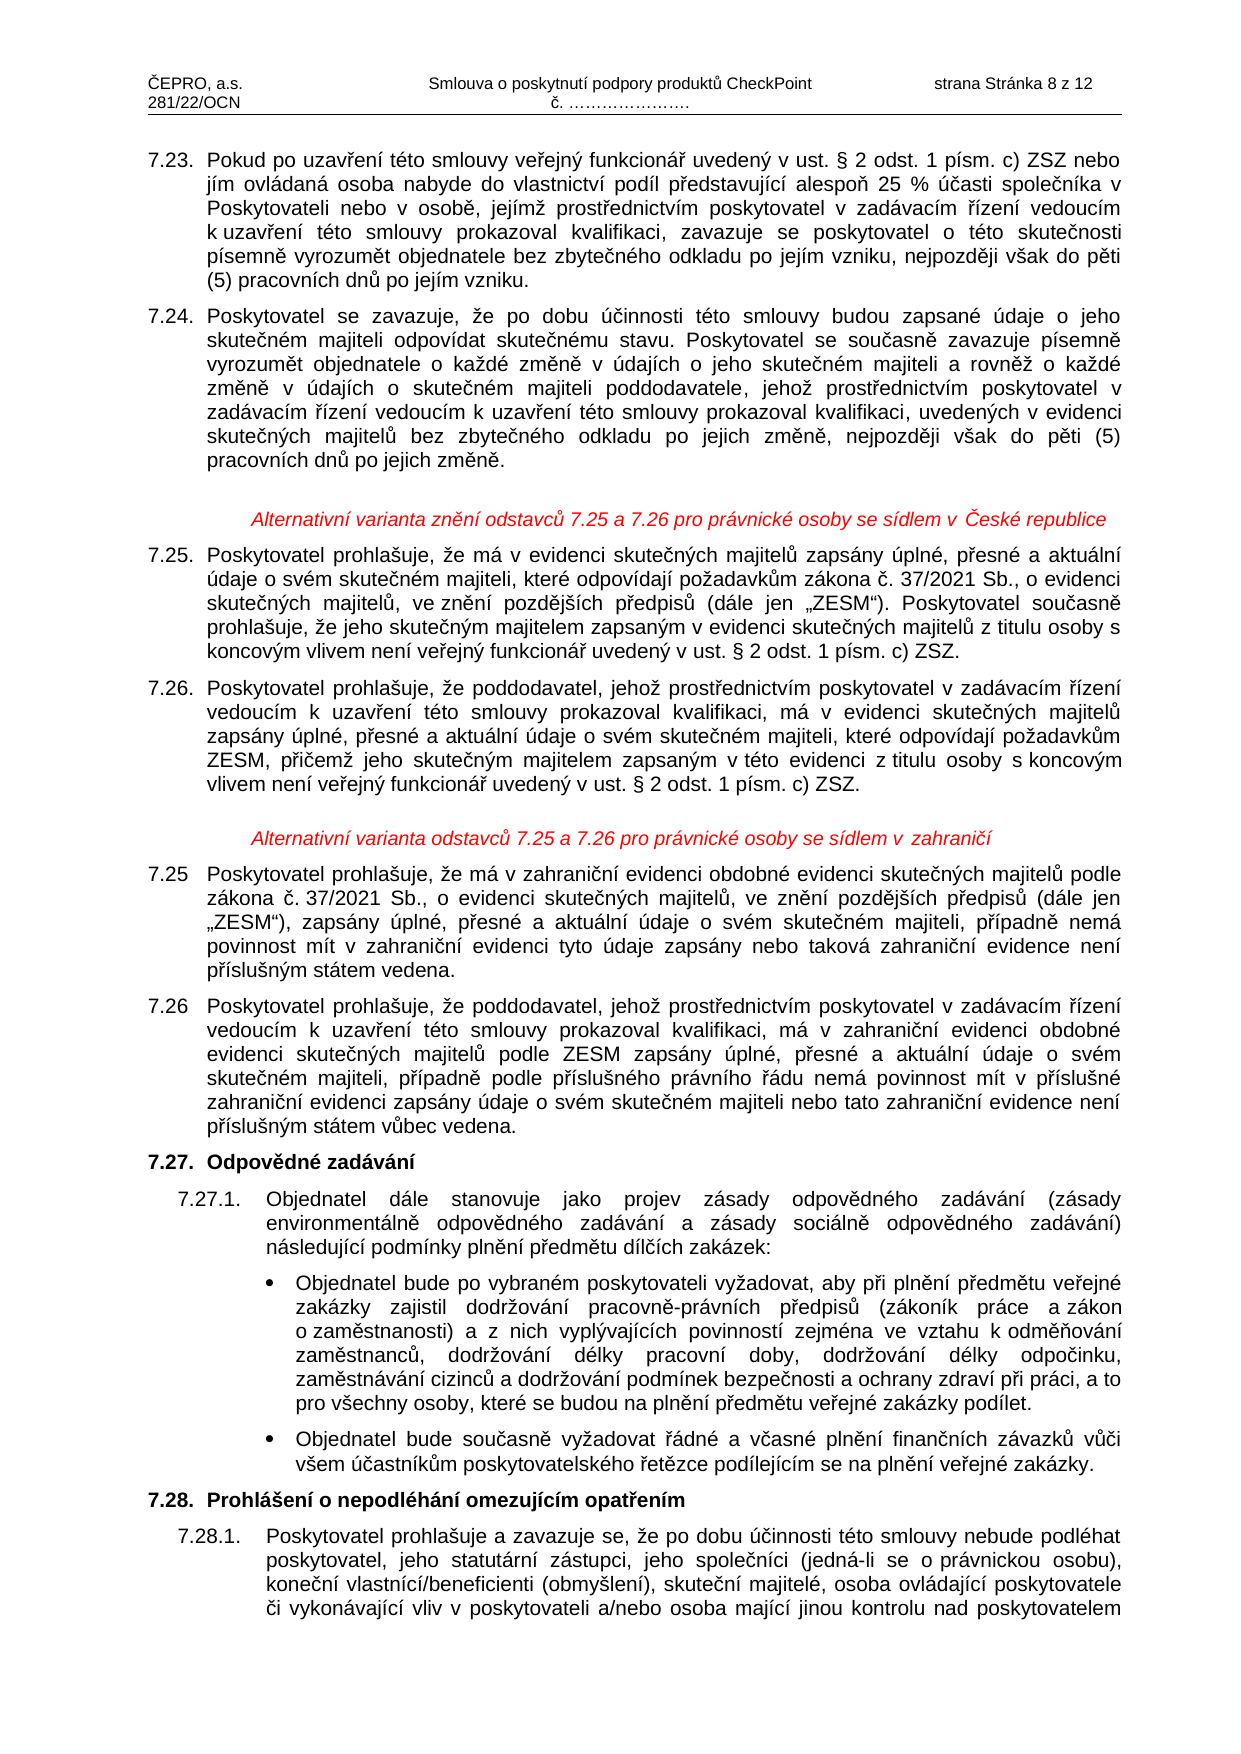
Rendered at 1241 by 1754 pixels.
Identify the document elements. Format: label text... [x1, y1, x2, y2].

text Alternativní varianta odstavců 7.25 a 7.26 pro právnické osoby se sídlem v zahraničí [251, 826, 1122, 849]
text Objednatel dále stanovuje jako projev zásady odpovědného zadávání (zásady environmentálně odpovědného zadávání a zásady sociálně odpovědného zadávání) následující podmínky plnění předmětu dílčích zakázek: [177, 1187, 1122, 1258]
text Alternativní varianta znění odstavců 7.25 a 7.26 pro právnické osoby se sídlem v České republice [251, 508, 1122, 531]
list Poskytovatel prohlašuje, že poddodavatel, jehož prostřednictvím poskytovatel v zadávacím řízení vedoucím k uzavření této smlouvy prokazoval kvalifikaci, má v zahraniční evidenci obdobné evidenci skutečných majitelů podle ZESM zapsány úplné, přesné a aktuální údaje o svém skutečném majiteli, případně podle příslušného právního řádu nemá povinnost mít v příslušné zahraniční evidenci zapsány údaje o svém skutečném majiteli nebo tato zahraniční evidence není příslušným státem vůbec vedena. [148, 994, 1122, 1138]
list Poskytovatel prohlašuje, že má v zahraniční evidenci obdobné evidenci skutečných majitelů podle zákona č. 37/2021 Sb., o evidenci skutečných majitelů, ve znění pozdějších předpisů (dále jen „ZESM“), zapsány úplné, přesné a aktuální údaje o svém skutečném majiteli, případně nemá povinnost mít v zahraniční evidenci tyto údaje zapsány nebo taková zahraniční evidence není příslušným státem vedena. [148, 862, 1122, 981]
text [177, 1524, 1122, 1620]
list Odpovědné zadávání [148, 1150, 1122, 1174]
text Objednatel bude současně vyžadovat řádné a včasné plnění finančních závazků vůči všem účastníkům poskytovatelského řetězce podílejícím se na plnění veřejné zakázky. [266, 1427, 1122, 1475]
list Poskytovatel prohlašuje, že poddodavatel, jehož prostřednictvím poskytovatel v zadávacím řízení vedoucím k uzavření této smlouvy prokazoval kvalifikaci, má v evidenci skutečných majitelů zapsány úplné, přesné a aktuální údaje o svém skutečném majiteli, které odpovídají požadavkům ZESM, přičemž jeho skutečným majitelem zapsaným v této evidenci z titulu osoby s koncovým vlivem není veřejný funkcionář uvedený v ust. § 2 odst. 1 písm. c) ZSZ. [148, 676, 1122, 795]
list Poskytovatel se zavazuje, že po dobu účinnosti této smlouvy budou zapsané údaje o jeho skutečném majiteli odpovídat skutečnému stavu. Poskytovatel se současně zavazuje písemně vyrozumět objednatele o každé změně v údajích o jeho skutečném majiteli a rovněž o každé změně v údajích o skutečném majiteli poddodavatele, jehož prostřednictvím poskytovatel v zadávacím řízení vedoucím k uzavření této smlouvy prokazoval kvalifikaci, uvedených v evidenci skutečných majitelů bez zbytečného odkladu po jejich změně, nejpozději však do pěti (5) pracovních dnů po jejich změně. [148, 304, 1122, 472]
list Prohlášení o nepodléhání omezujícím opatřením [148, 1488, 1122, 1512]
text Objednatel bude po vybraném poskytovateli vyžadovat, aby při plnění předmětu veřejné zakázky zajistil dodržování pracovně-právních předpisů (zákoník práce a zákon o zaměstnanosti) a z nich vyplývajících povinností zejména ve vztahu k odměňování zaměstnanců, dodržování délky pracovní doby, dodržování délky odpočinku, zaměstnávání cizinců a dodržování podmínek bezpečnosti a ochrany zdraví při práci, a to pro všechny osoby, které se budou na plnění předmětu veřejné zakázky podílet. [266, 1271, 1122, 1415]
list Poskytovatel prohlašuje, že má v evidenci skutečných majitelů zapsány úplné, přesné a aktuální údaje o svém skutečném majiteli, které odpovídají požadavkům zákona č. 37/2021 Sb., o evidenci skutečných majitelů, ve znění pozdějších předpisů (dále jen „ZESM“). Poskytovatel současně prohlašuje, že jeho skutečným majitelem zapsaným v evidenci skutečných majitelů z titulu osoby s koncovým vlivem není veřejný funkcionář uvedený v ust. § 2 odst. 1 písm. c) ZSZ. [148, 543, 1122, 663]
list Pokud po uzavření této smlouvy veřejný funkcionář uvedený v ust. § 2 odst. 1 písm. c) ZSZ nebo jím ovládaná osoba nabyde do vlastnictví podíl představující alespoň 25 % účasti společníka v Poskytovateli nebo v osobě, jejímž prostřednictvím poskytovatel v zadávacím řízení vedoucím k uzavření této smlouvy prokazoval kvalifikaci, zavazuje se poskytovatel o této skutečnosti písemně vyrozumět objednatele bez zbytečného odkladu po jejím vzniku, nejpozději však do pěti (5) pracovních dnů po jejím vzniku. [148, 148, 1122, 291]
